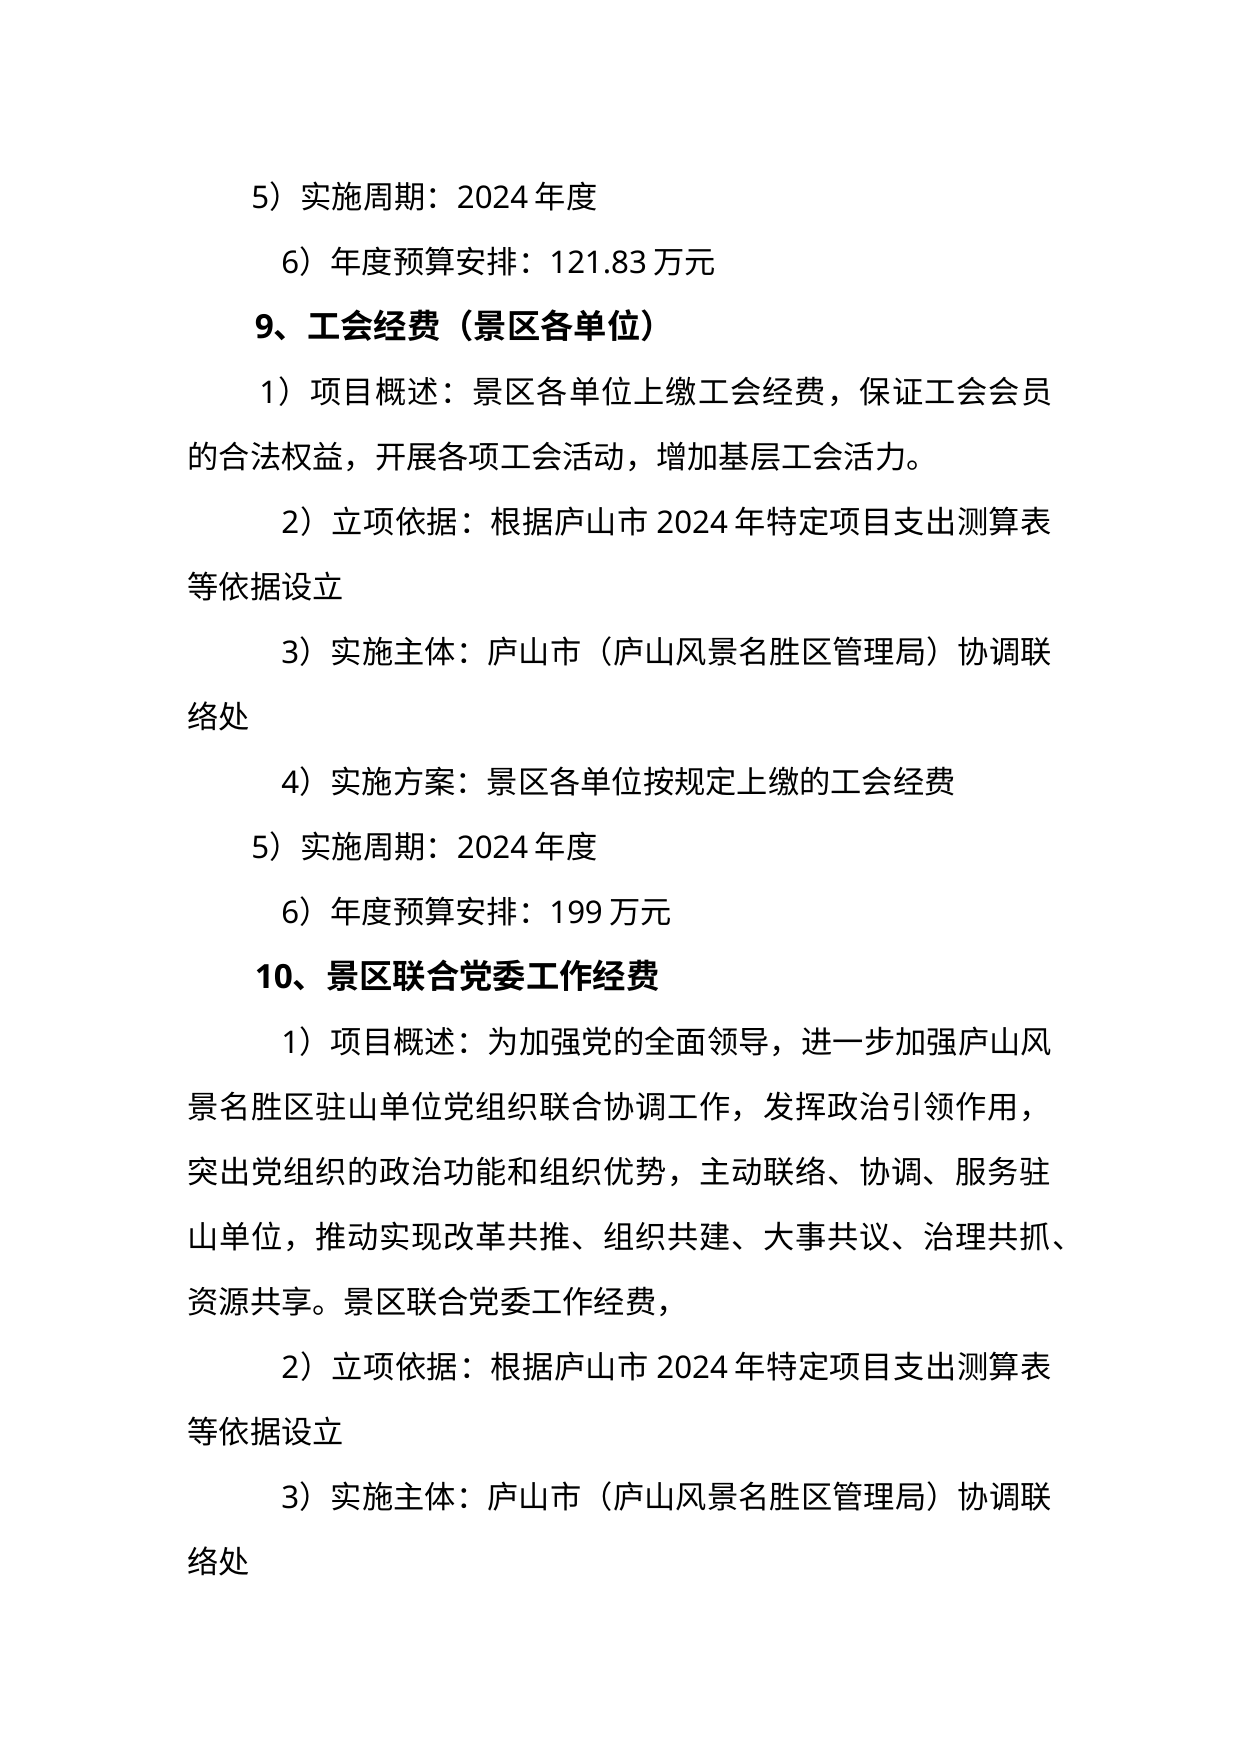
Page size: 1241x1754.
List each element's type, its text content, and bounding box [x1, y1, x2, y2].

text 2）立项依据：根据庐山市2024年特定项目支出测算表等依据设立 [187, 1332, 1053, 1462]
text 5）实施周期：2024年度 [187, 162, 1053, 227]
list 3）实施主体：庐山市（庐山风景名胜区管理局）协调联络处 [187, 617, 1053, 747]
list 3）实施主体：庐山市（庐山风景名胜区管理局）协调联络处 [187, 1462, 1053, 1592]
text 1）项目概述：为加强党的全面领导，进一步加强庐山风景名胜区驻山单位党组织联合协调工作，发挥政治引领作用，突出党组织的政治功能和组织优势，主动联络、协调、服务驻山单位，推动实现改革共推、组织共建、大事共议、治理共抓、资源共享。景区联合党委工作经费， [187, 1007, 1053, 1332]
text 10、景区联合党委工作经费 [187, 942, 1053, 1007]
text 6）年度预算安排：199万元 [187, 877, 1053, 942]
text 1）项目概述：景区各单位上缴工会经费，保证工会会员的合法权益，开展各项工会活动，增加基层工会活力。 [187, 357, 1053, 487]
text 5）实施周期：2024年度 [187, 812, 1053, 877]
text 6）年度预算安排：121.83万元 [187, 227, 1053, 292]
text 4）实施方案：景区各单位按规定上缴的工会经费 [187, 747, 1053, 812]
text 2）立项依据：根据庐山市2024年特定项目支出测算表等依据设立 [187, 487, 1053, 617]
text 9、工会经费（景区各单位） [187, 292, 1053, 357]
